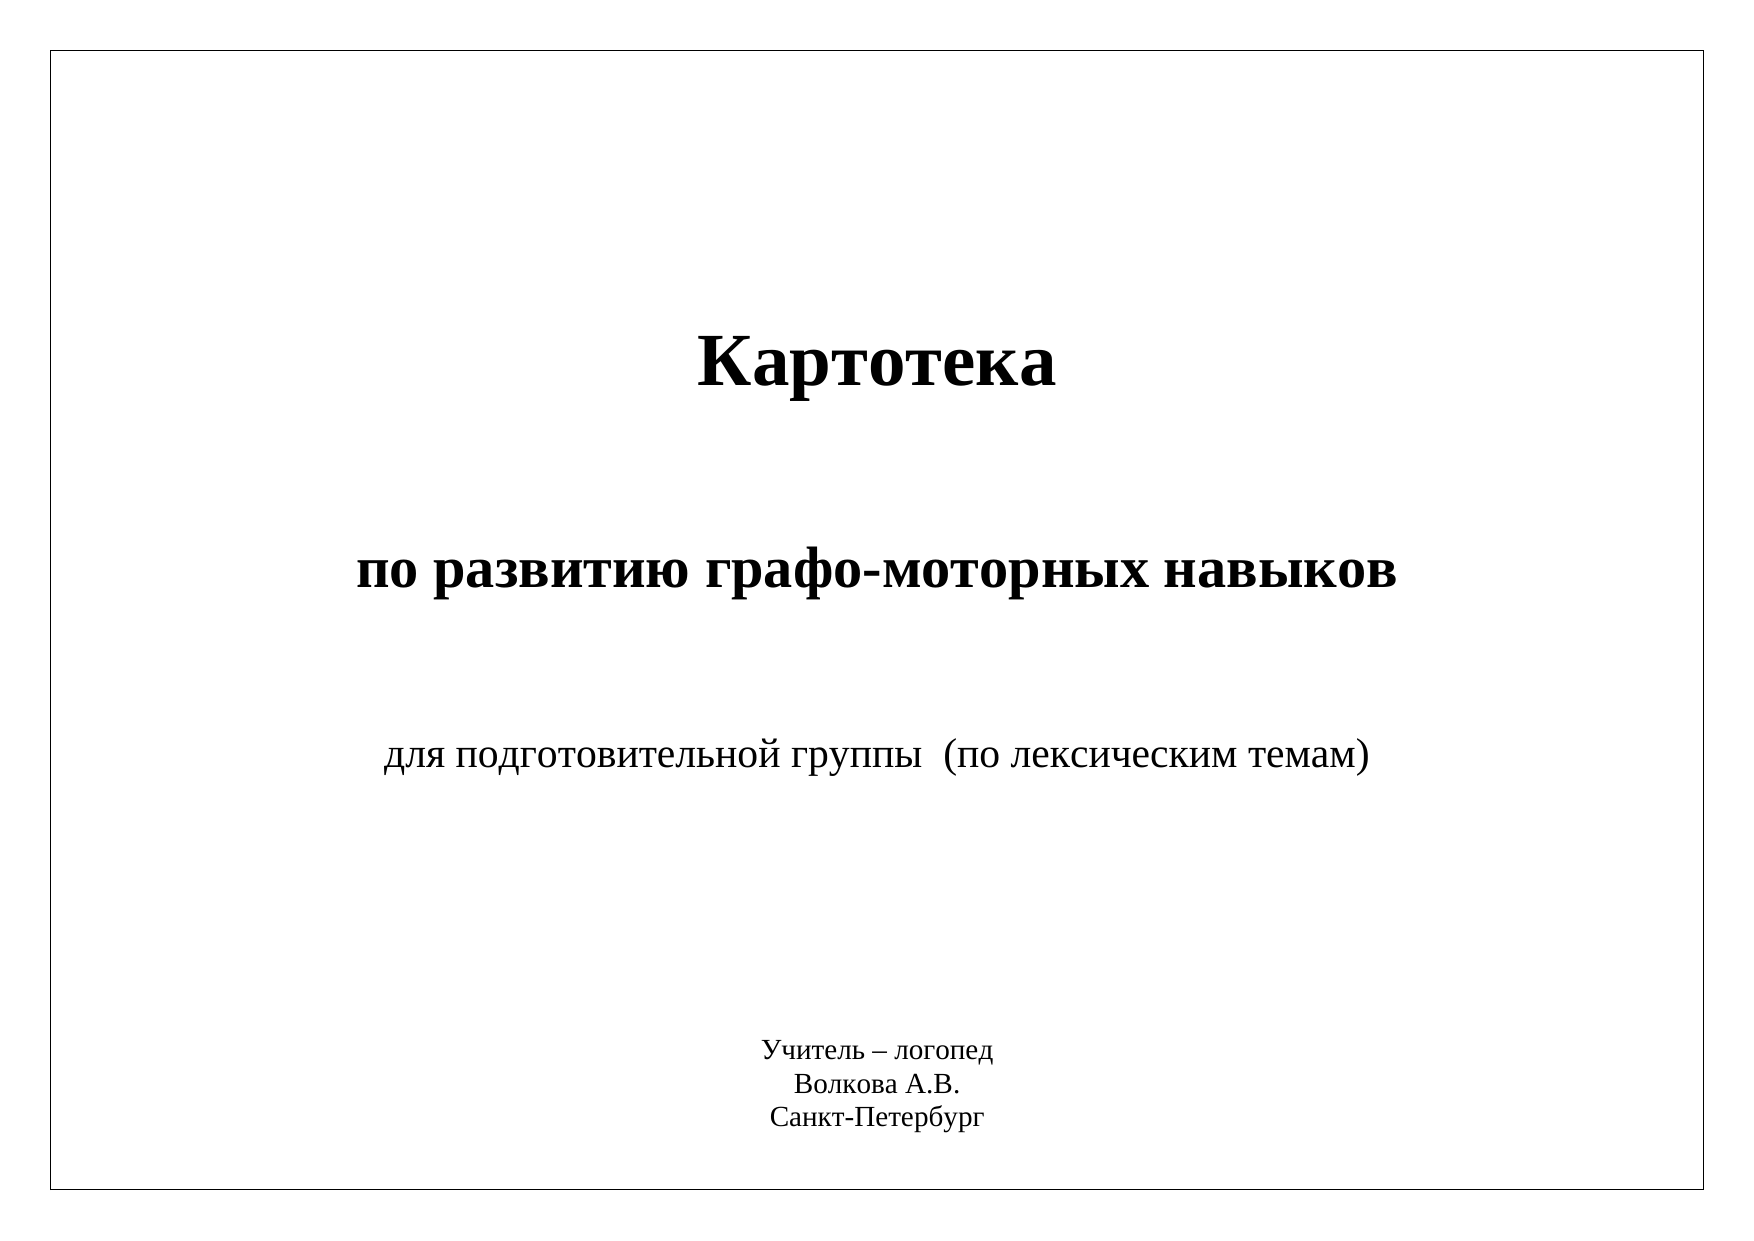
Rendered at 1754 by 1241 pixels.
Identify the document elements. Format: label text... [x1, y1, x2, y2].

text Учитель – логопед [75, 1032, 1679, 1066]
text Санкт-Петербург [75, 1099, 1679, 1133]
text Картотека [75, 315, 1679, 401]
text по развитию графо-моторных навыков [75, 533, 1679, 600]
text для подготовительной группы (по лексическим темам) [75, 729, 1679, 777]
text Волкова А.В. [75, 1066, 1679, 1099]
